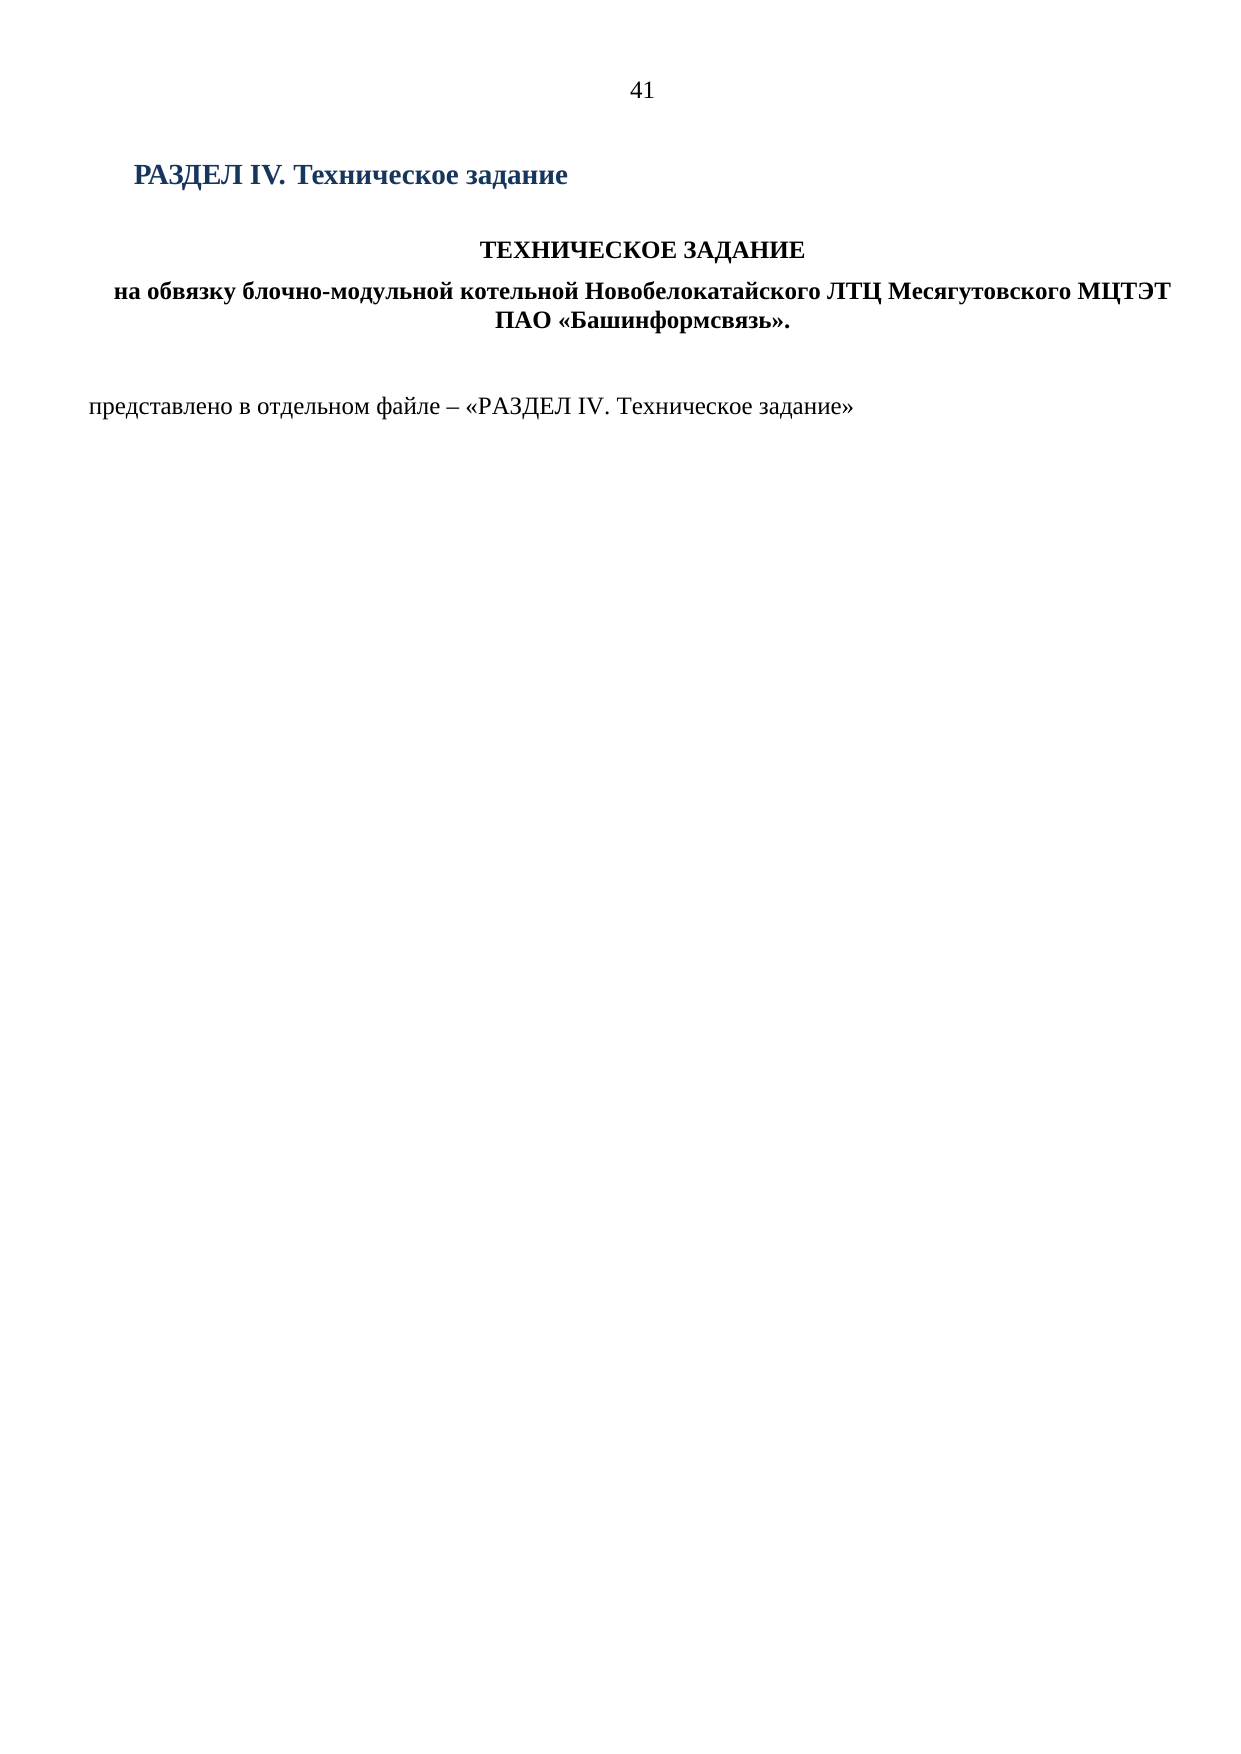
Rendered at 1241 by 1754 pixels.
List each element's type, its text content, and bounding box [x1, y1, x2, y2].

text ТЕХНИЧЕСКОЕ ЗАДАНИЕ [89, 235, 1196, 263]
subtitle РАЗДЕЛ IV. Техническое задание [134, 157, 1196, 191]
text на обвязку блочно-модульной котельной Новобелокатайского ЛТЦ Месягутовского МЦТЭТ ПАО «Башинформсвязь». [89, 276, 1196, 333]
text представлено в отдельном файле – «РАЗДЕЛ IV. Техническое задание» [89, 391, 1196, 420]
